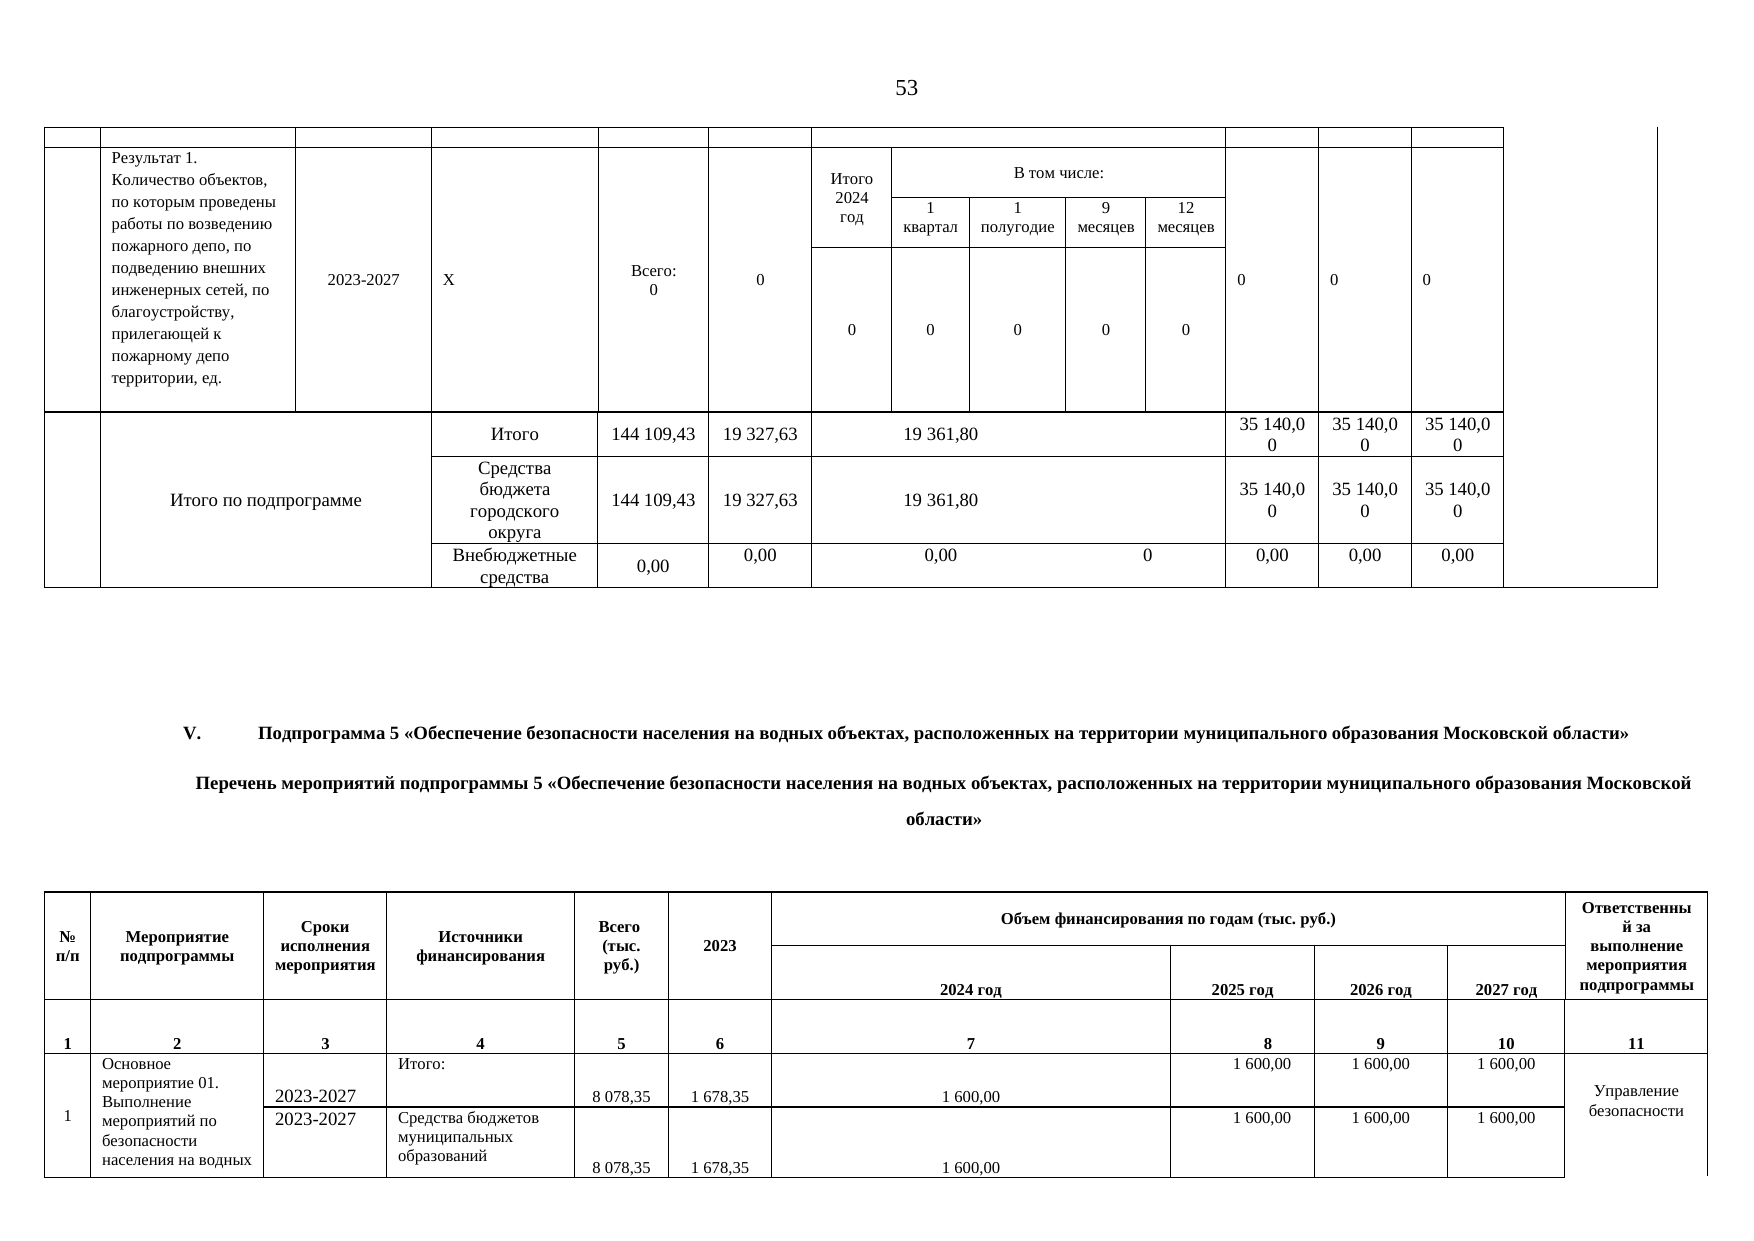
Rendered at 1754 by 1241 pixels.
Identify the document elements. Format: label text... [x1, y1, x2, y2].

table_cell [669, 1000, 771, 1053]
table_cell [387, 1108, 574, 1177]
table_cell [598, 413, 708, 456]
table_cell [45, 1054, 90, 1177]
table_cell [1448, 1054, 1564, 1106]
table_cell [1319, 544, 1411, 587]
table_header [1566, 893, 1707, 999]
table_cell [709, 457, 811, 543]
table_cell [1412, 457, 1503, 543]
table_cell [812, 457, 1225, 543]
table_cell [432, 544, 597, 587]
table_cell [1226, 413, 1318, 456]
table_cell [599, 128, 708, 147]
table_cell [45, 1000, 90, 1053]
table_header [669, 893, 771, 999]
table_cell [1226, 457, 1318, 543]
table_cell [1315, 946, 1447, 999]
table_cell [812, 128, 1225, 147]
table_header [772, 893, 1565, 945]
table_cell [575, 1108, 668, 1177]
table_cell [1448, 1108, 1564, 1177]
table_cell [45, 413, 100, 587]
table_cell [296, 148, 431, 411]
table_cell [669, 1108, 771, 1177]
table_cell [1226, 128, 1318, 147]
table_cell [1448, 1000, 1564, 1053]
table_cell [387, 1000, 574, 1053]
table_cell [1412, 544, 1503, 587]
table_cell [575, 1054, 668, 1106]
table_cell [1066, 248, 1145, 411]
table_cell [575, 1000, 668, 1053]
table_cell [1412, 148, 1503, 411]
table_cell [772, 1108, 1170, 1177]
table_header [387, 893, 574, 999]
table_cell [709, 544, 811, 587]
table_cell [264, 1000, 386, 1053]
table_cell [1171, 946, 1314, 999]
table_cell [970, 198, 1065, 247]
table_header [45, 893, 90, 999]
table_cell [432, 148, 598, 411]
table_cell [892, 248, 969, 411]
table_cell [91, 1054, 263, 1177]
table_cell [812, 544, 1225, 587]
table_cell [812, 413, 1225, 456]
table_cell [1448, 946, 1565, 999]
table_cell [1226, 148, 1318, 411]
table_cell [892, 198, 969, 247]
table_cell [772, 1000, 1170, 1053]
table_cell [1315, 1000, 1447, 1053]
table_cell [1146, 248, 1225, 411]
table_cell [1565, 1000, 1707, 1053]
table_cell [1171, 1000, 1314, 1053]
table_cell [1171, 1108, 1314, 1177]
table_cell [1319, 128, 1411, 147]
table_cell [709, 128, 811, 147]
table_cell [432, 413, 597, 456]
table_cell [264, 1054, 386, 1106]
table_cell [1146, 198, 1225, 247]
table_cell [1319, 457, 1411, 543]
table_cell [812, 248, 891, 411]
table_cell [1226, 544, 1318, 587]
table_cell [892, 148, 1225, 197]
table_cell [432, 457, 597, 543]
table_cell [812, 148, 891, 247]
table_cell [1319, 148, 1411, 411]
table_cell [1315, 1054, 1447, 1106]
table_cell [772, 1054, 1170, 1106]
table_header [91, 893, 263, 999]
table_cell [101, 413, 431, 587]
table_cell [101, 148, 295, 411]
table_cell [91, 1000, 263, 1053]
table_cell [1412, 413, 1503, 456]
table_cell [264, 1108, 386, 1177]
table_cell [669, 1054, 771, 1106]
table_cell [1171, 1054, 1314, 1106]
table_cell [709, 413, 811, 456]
list Подпрограмма 5 «Обеспечение безопасности населения на водных объектах, расположенных на территории муниципального образования Московской области» [118, 722, 1695, 744]
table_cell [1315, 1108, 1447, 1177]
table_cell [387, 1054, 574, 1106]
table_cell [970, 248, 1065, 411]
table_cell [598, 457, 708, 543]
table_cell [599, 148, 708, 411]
list Перечень мероприятий подпрограммы 5 «Обеспечение безопасности населения на водных объектах, расположенных на территории муниципального образования Московской области» [193, 772, 1695, 832]
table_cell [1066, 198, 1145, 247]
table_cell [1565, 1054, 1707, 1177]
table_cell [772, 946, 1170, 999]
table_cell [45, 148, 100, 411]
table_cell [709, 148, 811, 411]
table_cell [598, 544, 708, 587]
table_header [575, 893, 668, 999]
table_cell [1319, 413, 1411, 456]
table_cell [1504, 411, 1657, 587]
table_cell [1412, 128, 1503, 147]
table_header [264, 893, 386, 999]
